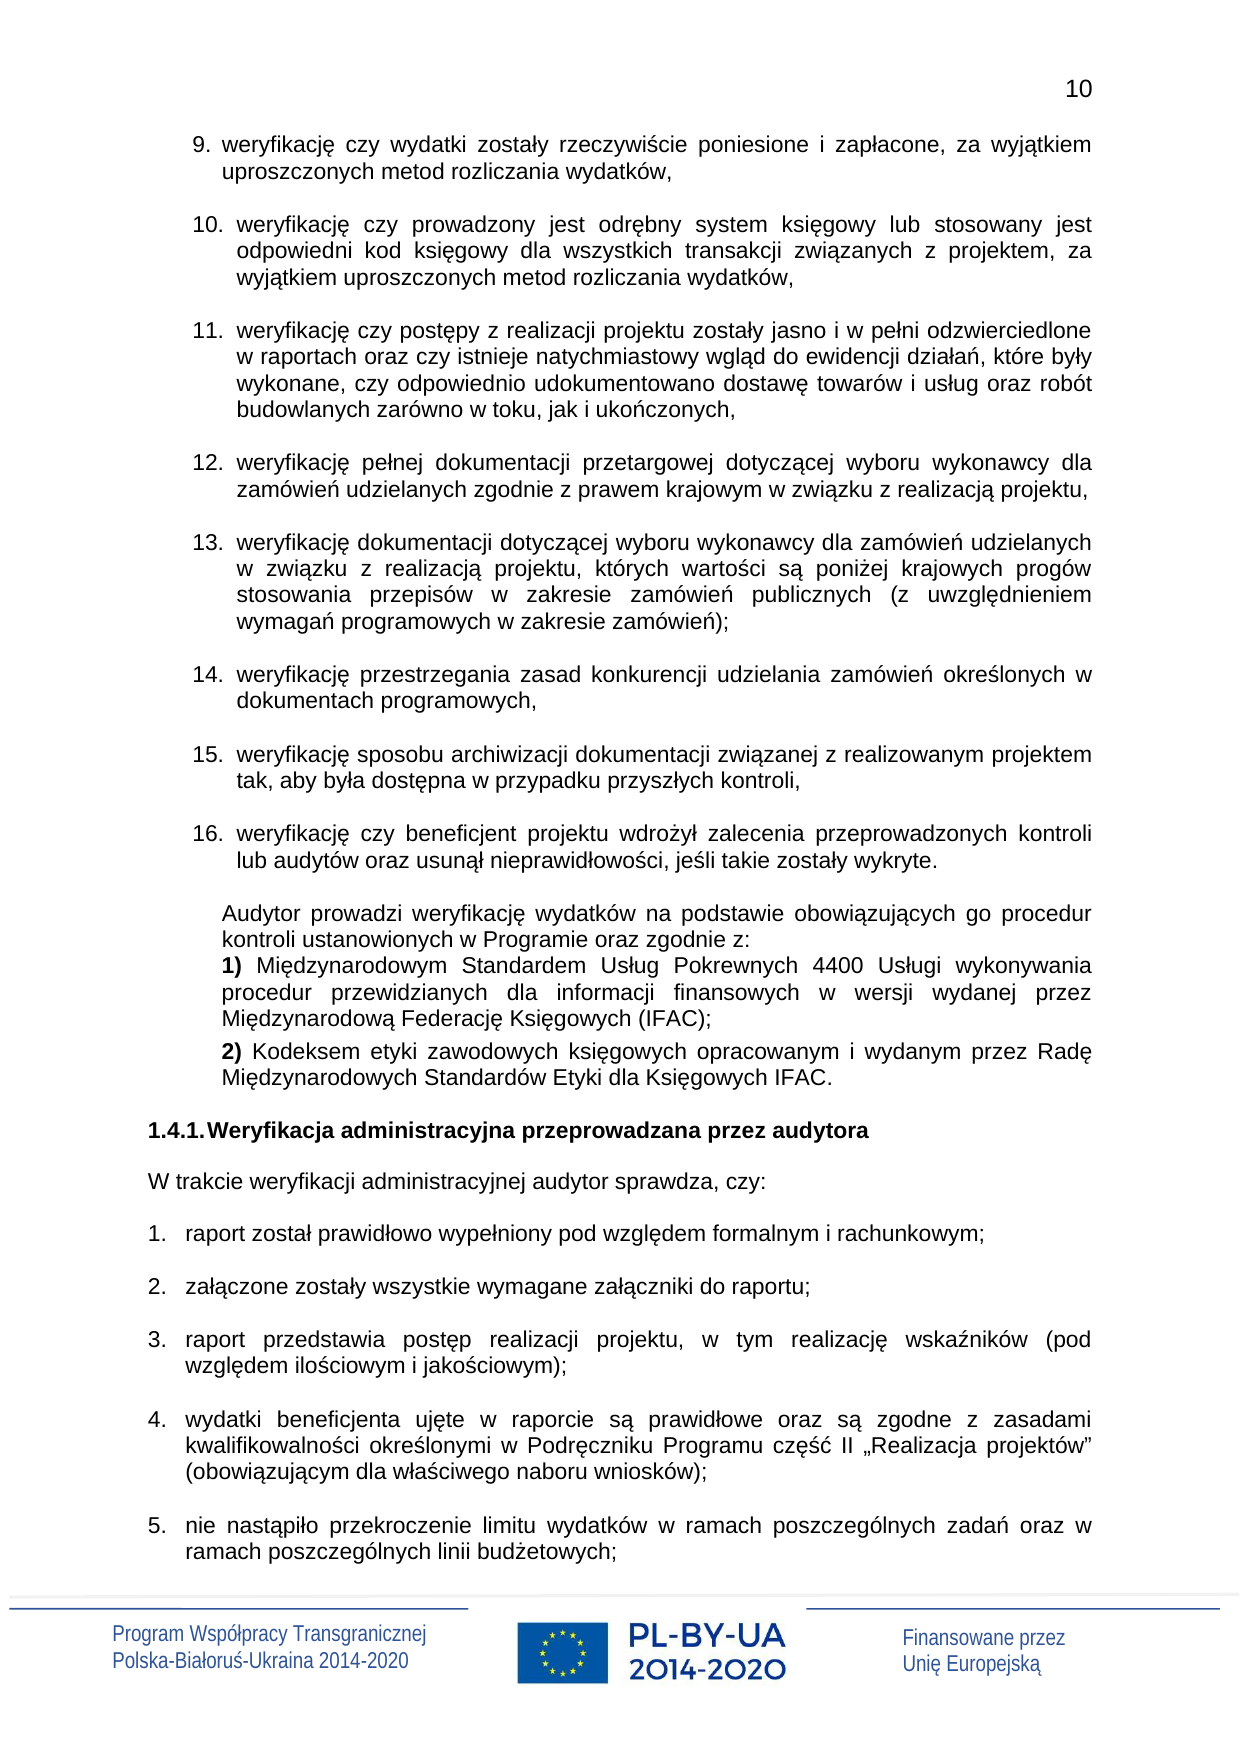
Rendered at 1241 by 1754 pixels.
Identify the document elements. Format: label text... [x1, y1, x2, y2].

list wydatki beneficjenta ujęte w raporcie są prawidłowe oraz są zgodne z zasadami kwalifikowalności określonymi w Podręczniku Programu część II „Realizacja projektów” (obowiązującym dla właściwego naboru wniosków); [148, 1406, 1092, 1485]
list raport przedstawia postęp realizacji projektu, w tym realizację wskaźników (pod względem ilościowym i jakościowym); [148, 1326, 1092, 1379]
text 2) Kodeksem etyki zawodowych księgowych opracowanym i wydanym przez Radę Międzynarodowych Standardów Etyki dla Księgowych IFAC. [221, 1038, 1092, 1091]
list weryfikację sposobu archiwizacji dokumentacji związanej z realizowanym projektem tak, aby była dostępna w przypadku przyszłych kontroli, [192, 741, 1092, 793]
list weryfikację przestrzegania zasad konkurencji udzielania zamówień określonych w dokumentach programowych, [192, 661, 1092, 714]
list Weryfikacja administracyjna przeprowadzana przez audytora [148, 1117, 1092, 1143]
list weryfikację czy postępy z realizacji projektu zostały jasno i w pełni odzwierciedlone w raportach oraz czy istnieje natychmiastowy wgląd do ewidencji działań, które były wykonane, czy odpowiednio udokumentowano dostawę towarów i usług oraz robót budowlanych zarówno w toku, jak i ukończonych, [192, 317, 1092, 422]
text W trakcie weryfikacji administracyjnej audytor sprawdza, czy: [148, 1168, 1092, 1194]
list załączone zostały wszystkie wymagane załączniki do raportu; [148, 1273, 1092, 1299]
list raport został prawidłowo wypełniony pod względem formalnym i rachunkowym; [148, 1219, 1092, 1246]
list weryfikację czy prowadzony jest odrębny system księgowy lub stosowany jest odpowiedni kod księgowy dla wszystkich transakcji związanych z projektem, za wyjątkiem uproszczonych metod rozliczania wydatków, [192, 211, 1092, 290]
text Audytor prowadzi weryfikację wydatków na podstawie obowiązujących go procedur kontroli ustanowionych w Programie oraz zgodnie z: [222, 900, 1092, 952]
list weryfikację czy wydatki zostały rzeczywiście poniesione i zapłacone, za wyjątkiem uproszczonych metod rozliczania wydatków, [192, 131, 1092, 184]
list weryfikację dokumentacji dotyczącej wyboru wykonawcy dla zamówień udzielanych w związku z realizacją projektu, których wartości są poniżej krajowych progów stosowania przepisów w zakresie zamówień publicznych (z uwzględnieniem wymagań programowych w zakresie zamówień); [192, 529, 1092, 634]
list weryfikację czy beneficjent projektu wdrożył zalecenia przeprowadzonych kontroli lub audytów oraz usunął nieprawidłowości, jeśli takie zostały wykryte. [192, 820, 1092, 873]
list nie nastąpiło przekroczenie limitu wydatków w ramach poszczególnych zadań oraz w ramach poszczególnych linii budżetowych; [148, 1512, 1092, 1564]
list weryfikację pełnej dokumentacji przetargowej dotyczącej wyboru wykonawcy dla zamówień udzielanych zgodnie z prawem krajowym w związku z realizacją projektu, [192, 449, 1092, 502]
text 1) Międzynarodowym Standardem Usług Pokrewnych 4400 Usługi wykonywania procedur przewidzianych dla informacji finansowych w wersji wydanej przez Międzynarodową Federację Księgowych (IFAC); [221, 952, 1092, 1032]
